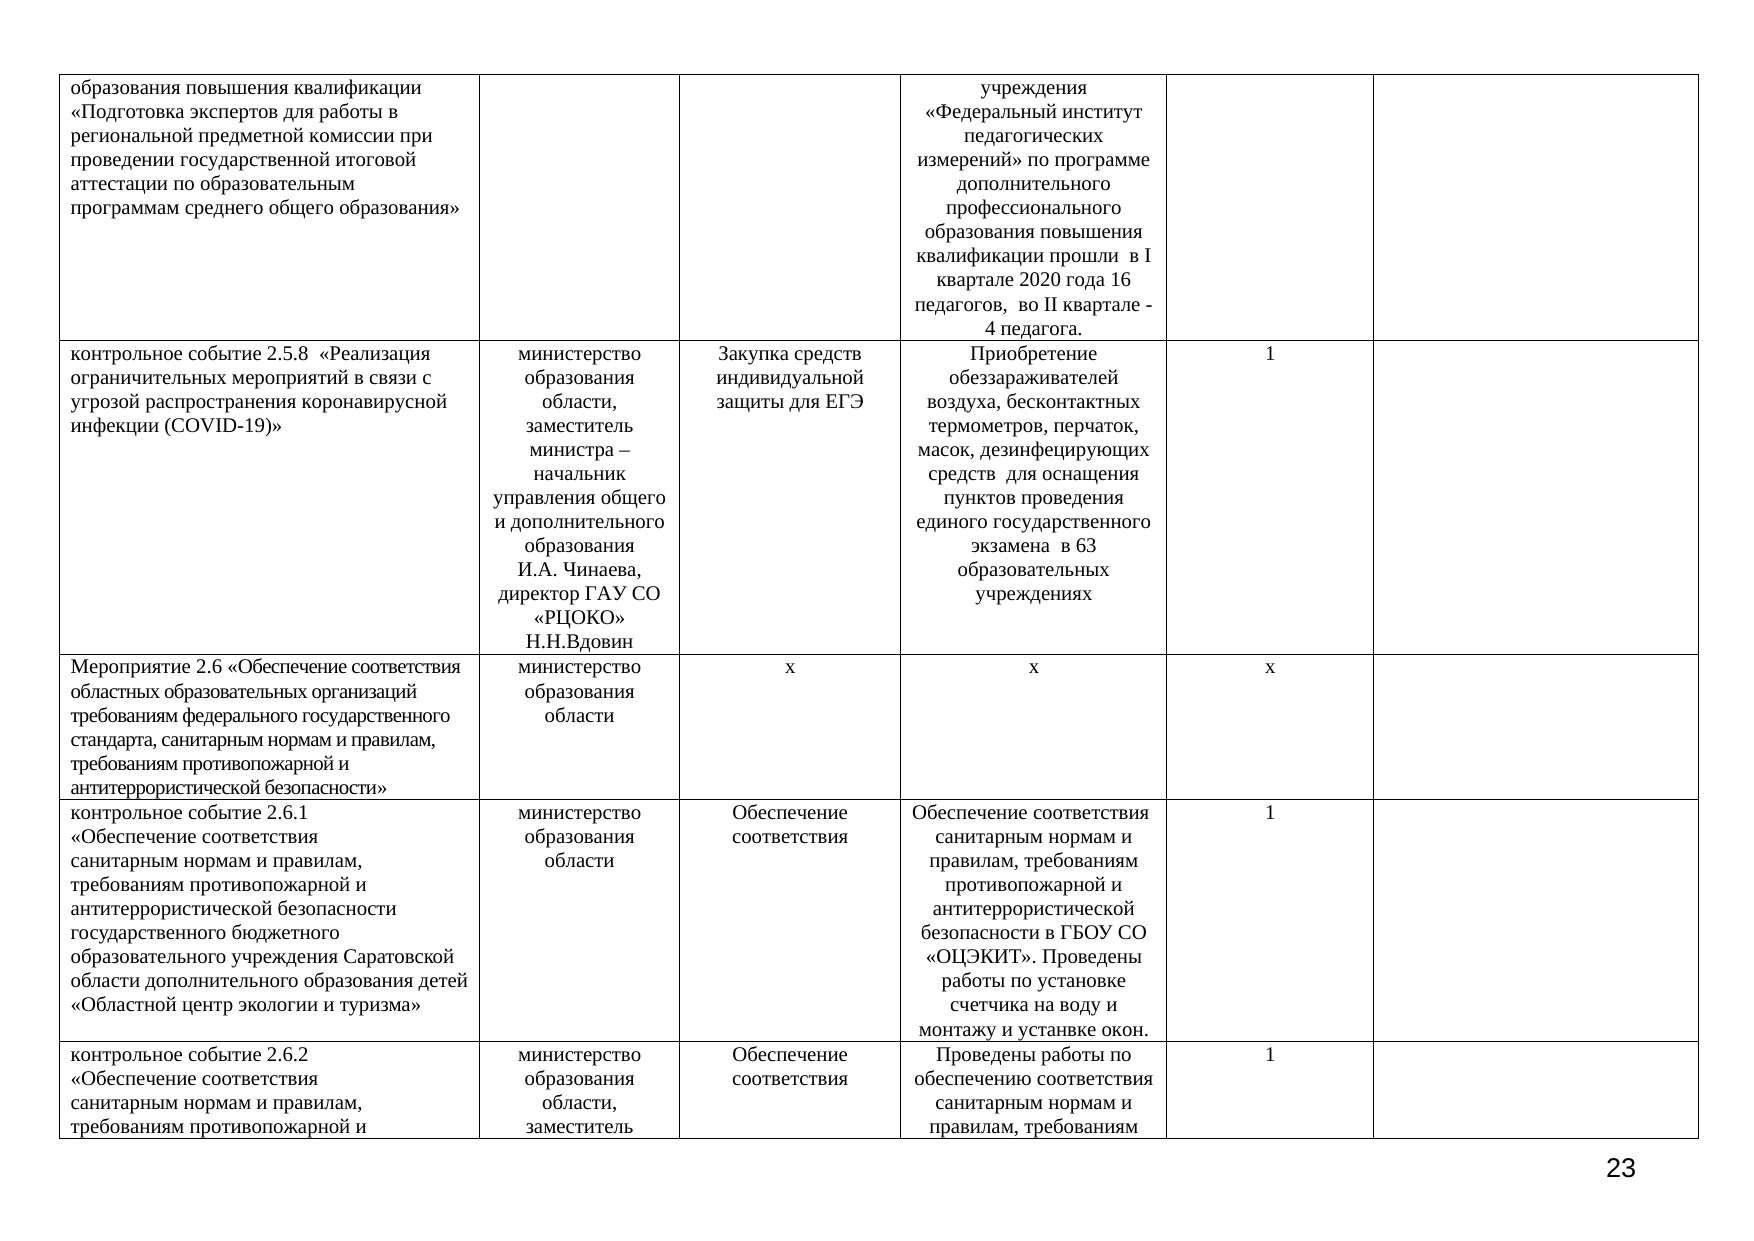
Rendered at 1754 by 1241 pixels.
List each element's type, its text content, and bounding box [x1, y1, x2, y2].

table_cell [60, 1042, 479, 1138]
table_cell Обеспечение соответствия [680, 800, 900, 1041]
table_cell [1374, 75, 1698, 339]
table_cell министерство образования области [480, 655, 679, 799]
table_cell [901, 1042, 1166, 1138]
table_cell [680, 1042, 900, 1138]
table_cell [480, 75, 679, 339]
table_cell [1374, 800, 1698, 1041]
table_cell 1 [1167, 800, 1373, 1041]
table_cell х [680, 655, 900, 799]
table_cell министерство образования области [480, 800, 679, 1041]
table_cell [1374, 1042, 1698, 1138]
table_cell 1 [1167, 1042, 1373, 1138]
table_cell [1374, 655, 1698, 799]
table_cell министерство образования области, заместитель министра – начальник управления общего и дополнительного образования И.А. Чинаева, директор ГАУ СО «РЦОКО» Н.Н.Вдовин [480, 341, 679, 653]
table_cell х [901, 655, 1166, 799]
table_cell контрольное событие 2.5.8 «Реализация ограничительных мероприятий в связи с угрозой распространения коронавирусной инфекции (COVID-19)» [60, 341, 479, 653]
table_cell Мероприятие 2.6 «Обеспечение соответствия областных образовательных организаций требованиям федерального государственного стандарта, санитарным нормам и правилам, требованиям противопожарной и антитеррористической безопасности» [60, 655, 479, 799]
table_cell х [1167, 655, 1373, 799]
table_cell контрольное событие 2.6.1 «Обеспечение соответствия санитарным нормам и правилам, требованиям противопожарной и антитеррористической безопасности государственного бюджетного образовательного учреждения Саратовской области дополнительного образования детей «Областной центр экологии и туризма» [60, 800, 479, 1041]
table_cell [901, 75, 1166, 339]
table_cell 1 [1167, 75, 1373, 339]
table_cell Приобретение обеззараживателей воздуха, бесконтактных термометров, перчаток, масок, дезинфецирующих средств для оснащения пунктов проведения единого государственного экзамена в 63 образовательных учреждениях [901, 341, 1166, 653]
table_cell 1 [1167, 341, 1373, 653]
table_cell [480, 1042, 679, 1138]
table_cell [1374, 341, 1698, 653]
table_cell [60, 75, 479, 339]
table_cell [680, 75, 900, 339]
table_cell Обеспечение соответствия санитарным нормам и правилам, требованиям противопожарной и антитеррористической безопасности в ГБОУ СО «ОЦЭКИТ». Проведены работы по установке счетчика на воду и монтажу и устанвке окон. [901, 800, 1166, 1041]
table_cell Закупка средств индивидуальной защиты для ЕГЭ [680, 341, 900, 653]
